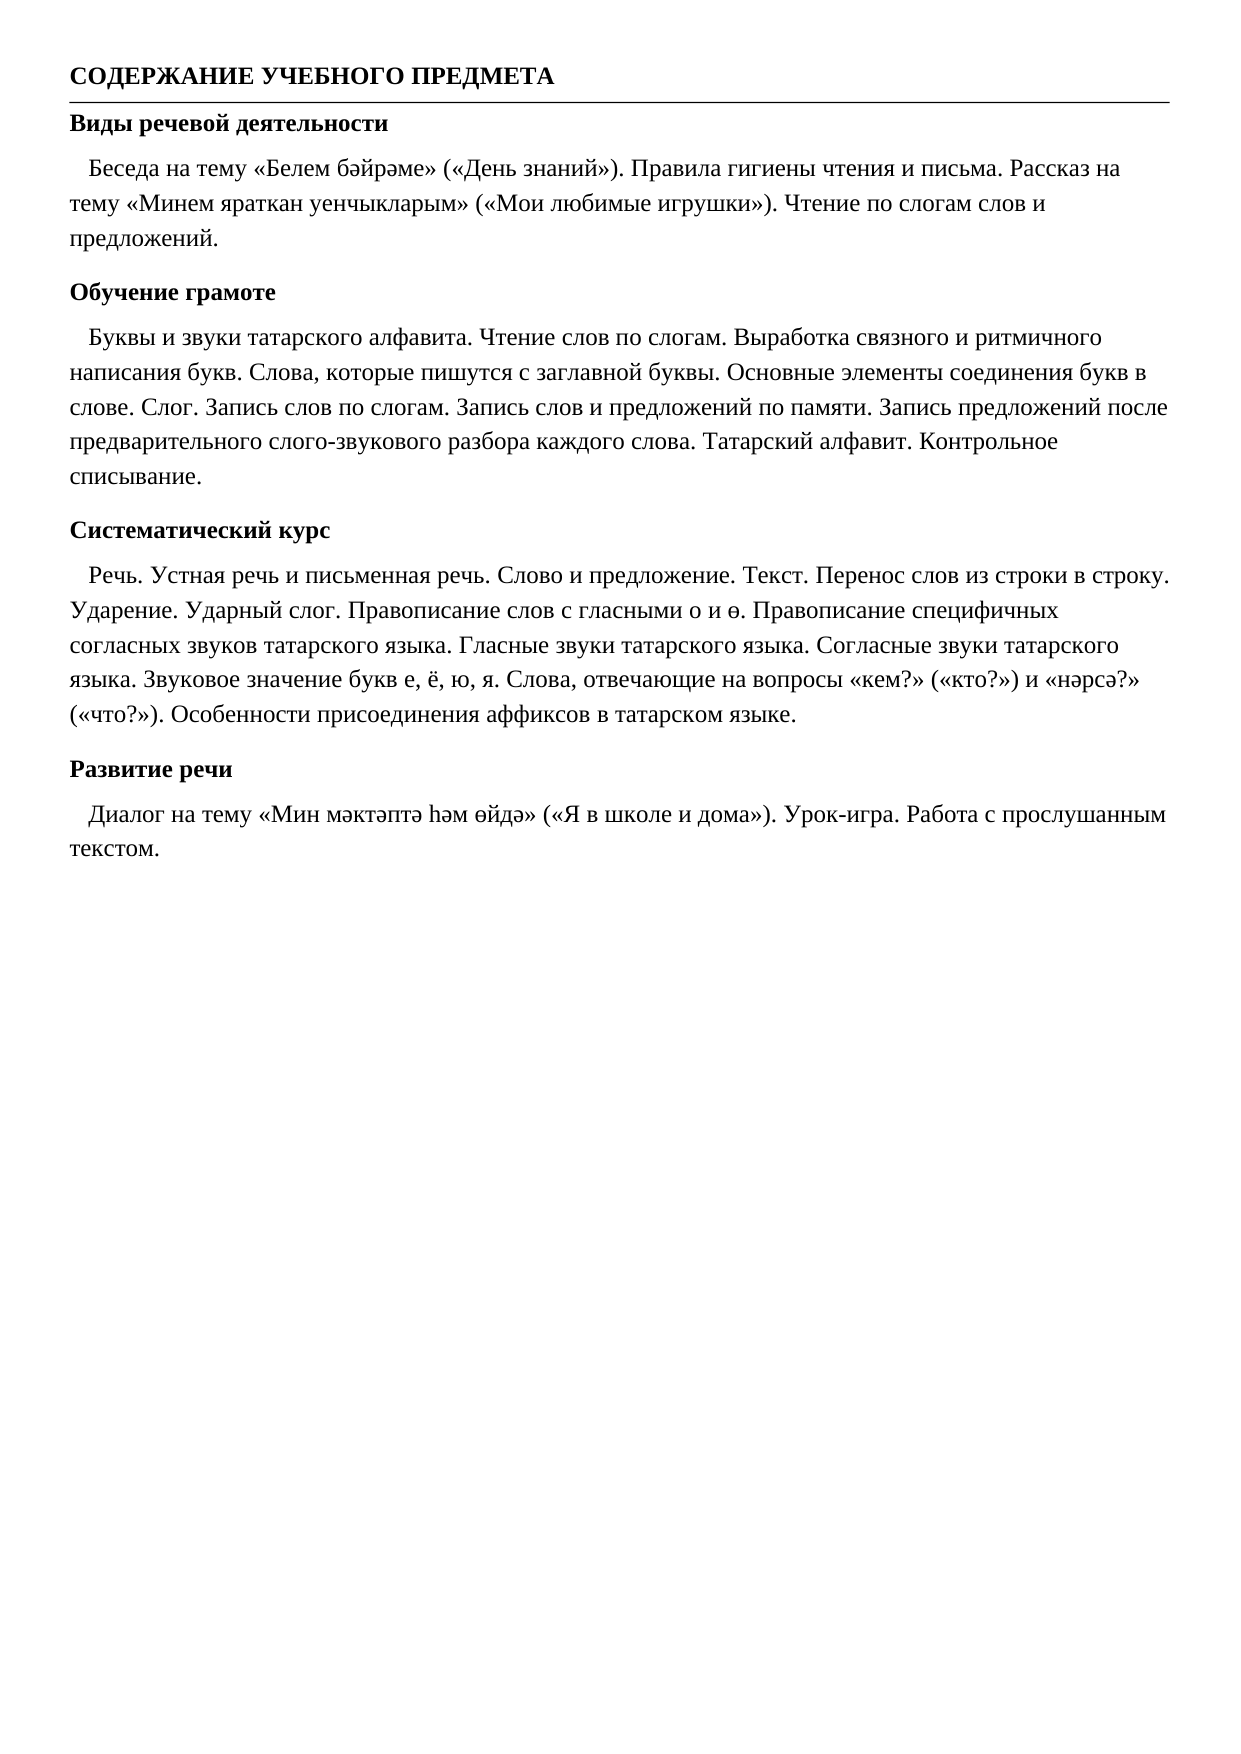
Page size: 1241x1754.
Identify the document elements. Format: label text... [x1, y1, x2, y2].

text Буквы и звуки татарского алфавита. Чтение слов по слогам. Выработка связного и ритмичного написания букв. Слова, которые пишутся с заглавной буквы. Основные элементы соединения букв в слове. Слог. Запись слов по слогам. Запись слов и предложений по памяти. Запись предложений после предварительного слого-звукового разбора каждого слова. Татарский алфавит. Контрольное списывание. [69, 322, 1171, 490]
text Речь. Устная речь и письменная речь. Слово и предложение. Текст. Перенос слов из строки в строку. Ударение. Ударный слог. Правописание слов с гласными о и ө. Правописание специфичных согласных звуков татарского языка. Гласные звуки татарского языка. Согласные звуки татарского языка. Звуковое значение букв е, ё, ю, я. Слова, отвечающие на вопросы «кем?» («кто?») и «нəрсə?» («что?»). Особенности присоединения аффиксов в татарском языке. [69, 561, 1170, 728]
text Беседа на тему «Белем бəйрəме» («День знаний»). Правила гигиены чтения и письма. Рассказ на тему «Минем яраткан уенчыкларым» («Мои любимые игрушки»). Чтение по слогам слов и предложений. [69, 153, 1124, 252]
subtitle Систематический курс [69, 515, 1182, 544]
text Диалог на тему «Мин мəктəптə һəм өйдə» («Я в школе и дома»). Урок-игра. Работа с прослушанным текстом. [69, 799, 1169, 862]
subtitle Развитие речи [69, 754, 1182, 782]
subtitle Обучение грамоте [69, 277, 1182, 306]
subtitle СОДЕРЖАНИЕ УЧЕБНОГО ПРЕДМЕТА [69, 61, 1182, 90]
text Виды речевой деятельности [69, 108, 1182, 137]
